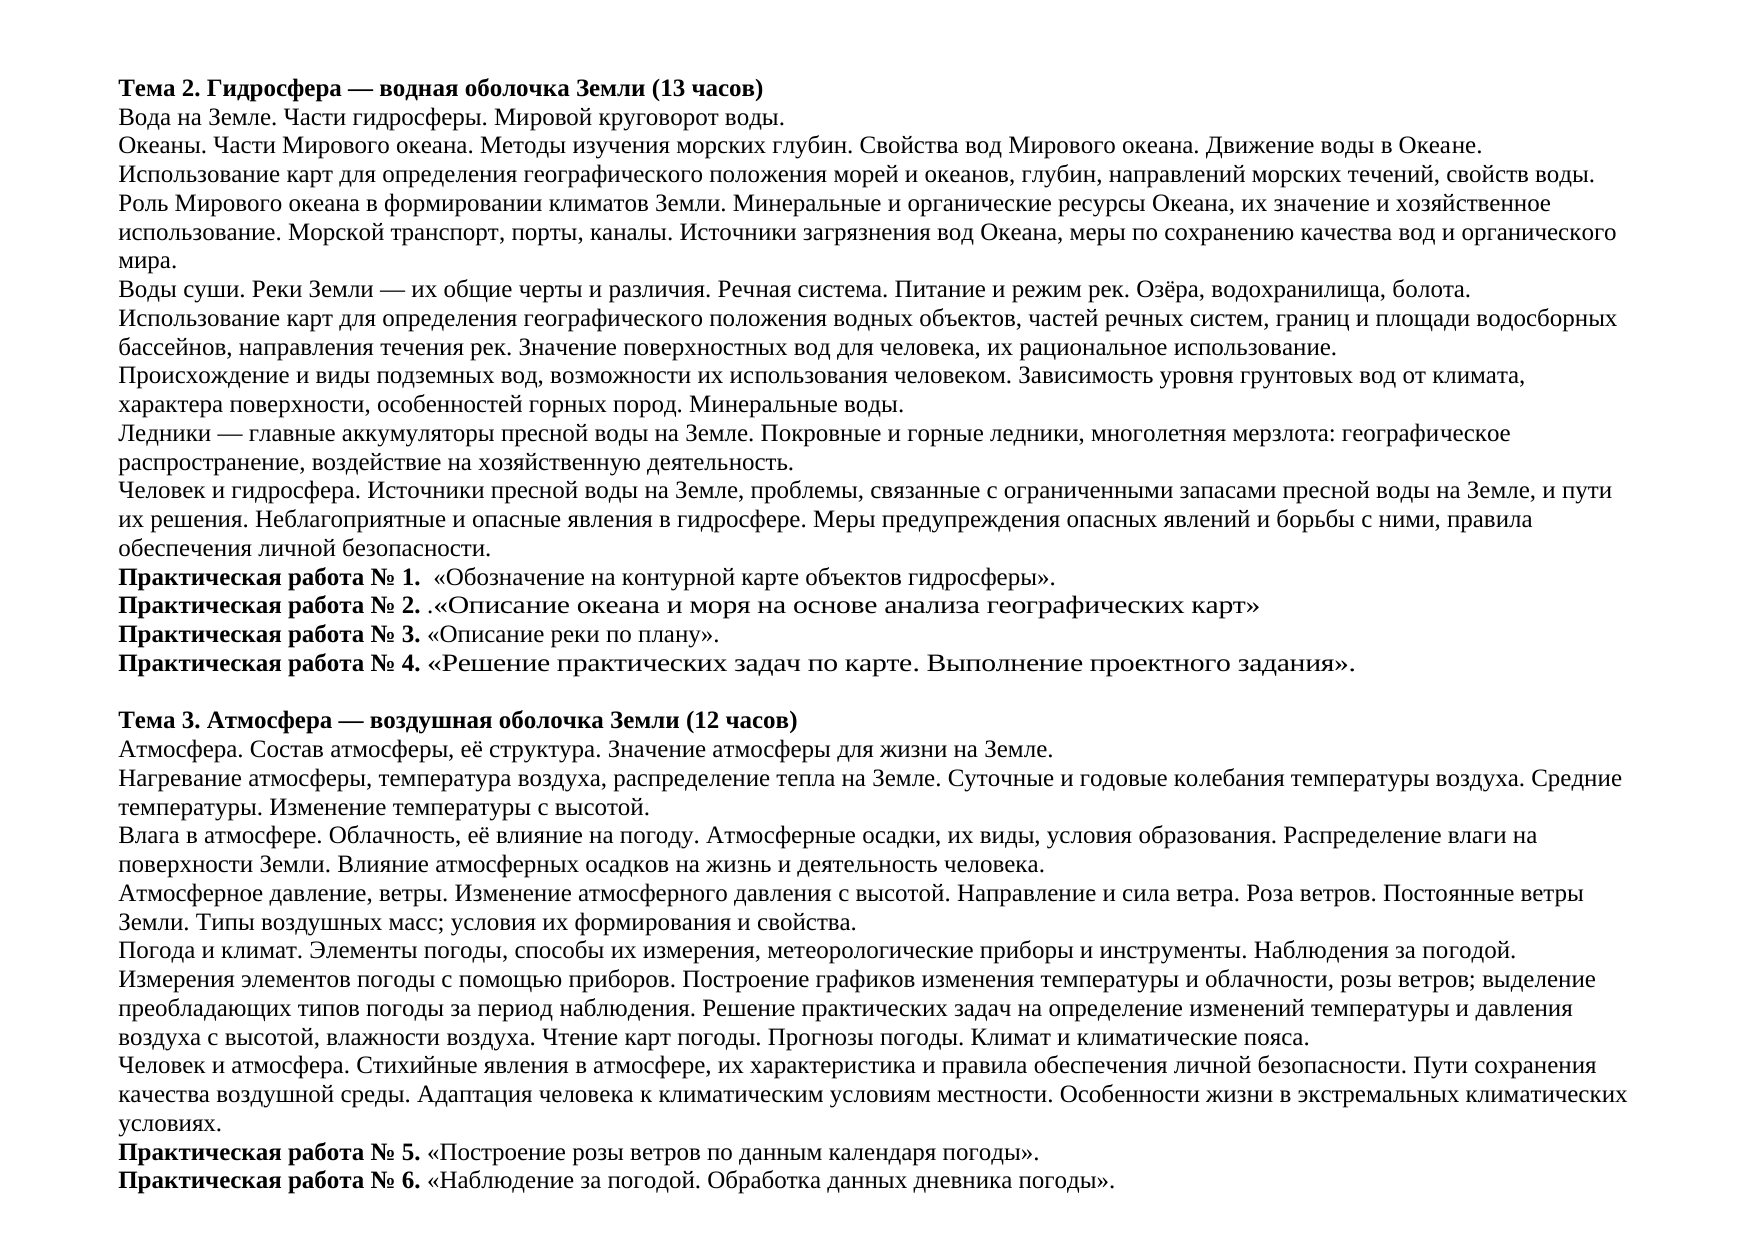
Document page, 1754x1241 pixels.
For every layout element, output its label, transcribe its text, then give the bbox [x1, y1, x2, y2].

text Влага в атмосфере. Облачность, её влияние на погоду. Атмосферные осадки, их виды, условия образования. Распределение влаги на поверхности Земли. Влияние атмосферных осадков на жизнь и деятельность человека. [118, 821, 1631, 878]
text Практическая работа № 1. «Обозначение на контурной карте объектов гидросферы». [118, 562, 1636, 591]
text Человек и гидросфера. Источники пресной воды на Земле, проблемы, связанные с ограниченными запасами пресной воды на Земле, и пути их решения. Неблагоприятные и опасные явления в гидросфере. Меры предупреждения опасных явлений и борьбы с ними, правила обеспечения личной безопасности. [118, 476, 1631, 562]
text Происхождение и виды подземных вод, возможности их использования человеком. Зависимость уровня грунтовых вод от климата, характера поверхности, особенностей горных пород. Минеральные воды. [118, 361, 1631, 418]
text Погода и климат. Элементы погоды, способы их измерения, метеорологические приборы и инструменты. Наблюдения за погодой. Измерения элементов погоды с помощью приборов. Построение графиков изменения температуры и облачности, розы ветров; выделение преобладающих типов погоды за период наблюдения. Решение практических задач на определение изменений температуры и давления воздуха с высотой, влажности воздуха. Чтение карт погоды. Прогнозы погоды. Климат и климатические пояса. [118, 936, 1631, 1051]
text Практическая работа № 3. «Описание реки по плану». [118, 619, 1631, 648]
text Практическая работа № 5. «Построение розы ветров по данным календаря погоды». [118, 1137, 1631, 1166]
text Тема 2. Гидросфера — водная оболочка Земли (13 часов) [118, 73, 1631, 102]
text Тема 3. Атмосфера — воздушная оболочка Земли (12 часов) [118, 706, 1631, 734]
text Воды суши. Реки Земли — их общие черты и различия. Речная система. Питание и режим рек. Озёра, водохранилища, болота. Использование карт для определения географического положения водных объектов, частей речных систем, границ и площади водосборных бассейнов, направления течения рек. Значение поверхностных вод для человека, их рациональное использование. [118, 274, 1631, 361]
text Практическая работа № 2. .«Описание океана и моря на основе анализа географических карт» [118, 591, 1631, 619]
text Практическая работа № 6. «Наблюдение за погодой. Обработка данных дневника погоды». [118, 1166, 1636, 1194]
text Атмосфера. Состав атмосферы, её структура. Значение атмосферы для жизни на Земле. [118, 734, 1631, 763]
text Человек и атмосфера. Стихийные явления в атмосфере, их характеристика и правила обеспечения личной безопасности. Пути сохранения качества воздушной среды. Адаптация человека к климатическим условиям местности. Особенности жизни в экстремальных климатических условиях. [118, 1051, 1631, 1137]
text Атмосферное давление, ветры. Изменение атмосферного давления с высотой. Направление и сила ветра. Роза ветров. Постоянные ветры Земли. Типы воздушных масс; условия их формирования и свойства. [118, 878, 1631, 936]
text Вода на Земле. Части гидросферы. Мировой круговорот воды. [118, 102, 1631, 131]
text Нагревание атмосферы, температура воздуха, распределение тепла на Земле. Суточные и годовые колебания температуры воздуха. Средние температуры. Изменение температуры с высотой. [118, 763, 1631, 821]
text Практическая работа № 4. «Решение практических задач по карте. Выполнение проектного задания». [118, 648, 1631, 677]
text Ледники — главные аккумуляторы пресной воды на Земле. Покровные и горные ледники, многолетняя мерзлота: географическое распространение, воздействие на хозяйственную деятельность. [118, 418, 1631, 476]
text Океаны. Части Мирового океана. Методы изучения морских глубин. Свойства вод Мирового океана. Движение воды в Океане. Использование карт для определения географического положения морей и океанов, глубин, направлений морских течений, свойств воды. Роль Мирового океана в формировании климатов Земли. Минеральные и органические ресурсы Океана, их значение и хозяйственное использование. Морской транспорт, порты, каналы. Источники загрязнения вод Океана, меры по сохранению качества вод и органического мира. [118, 131, 1631, 274]
